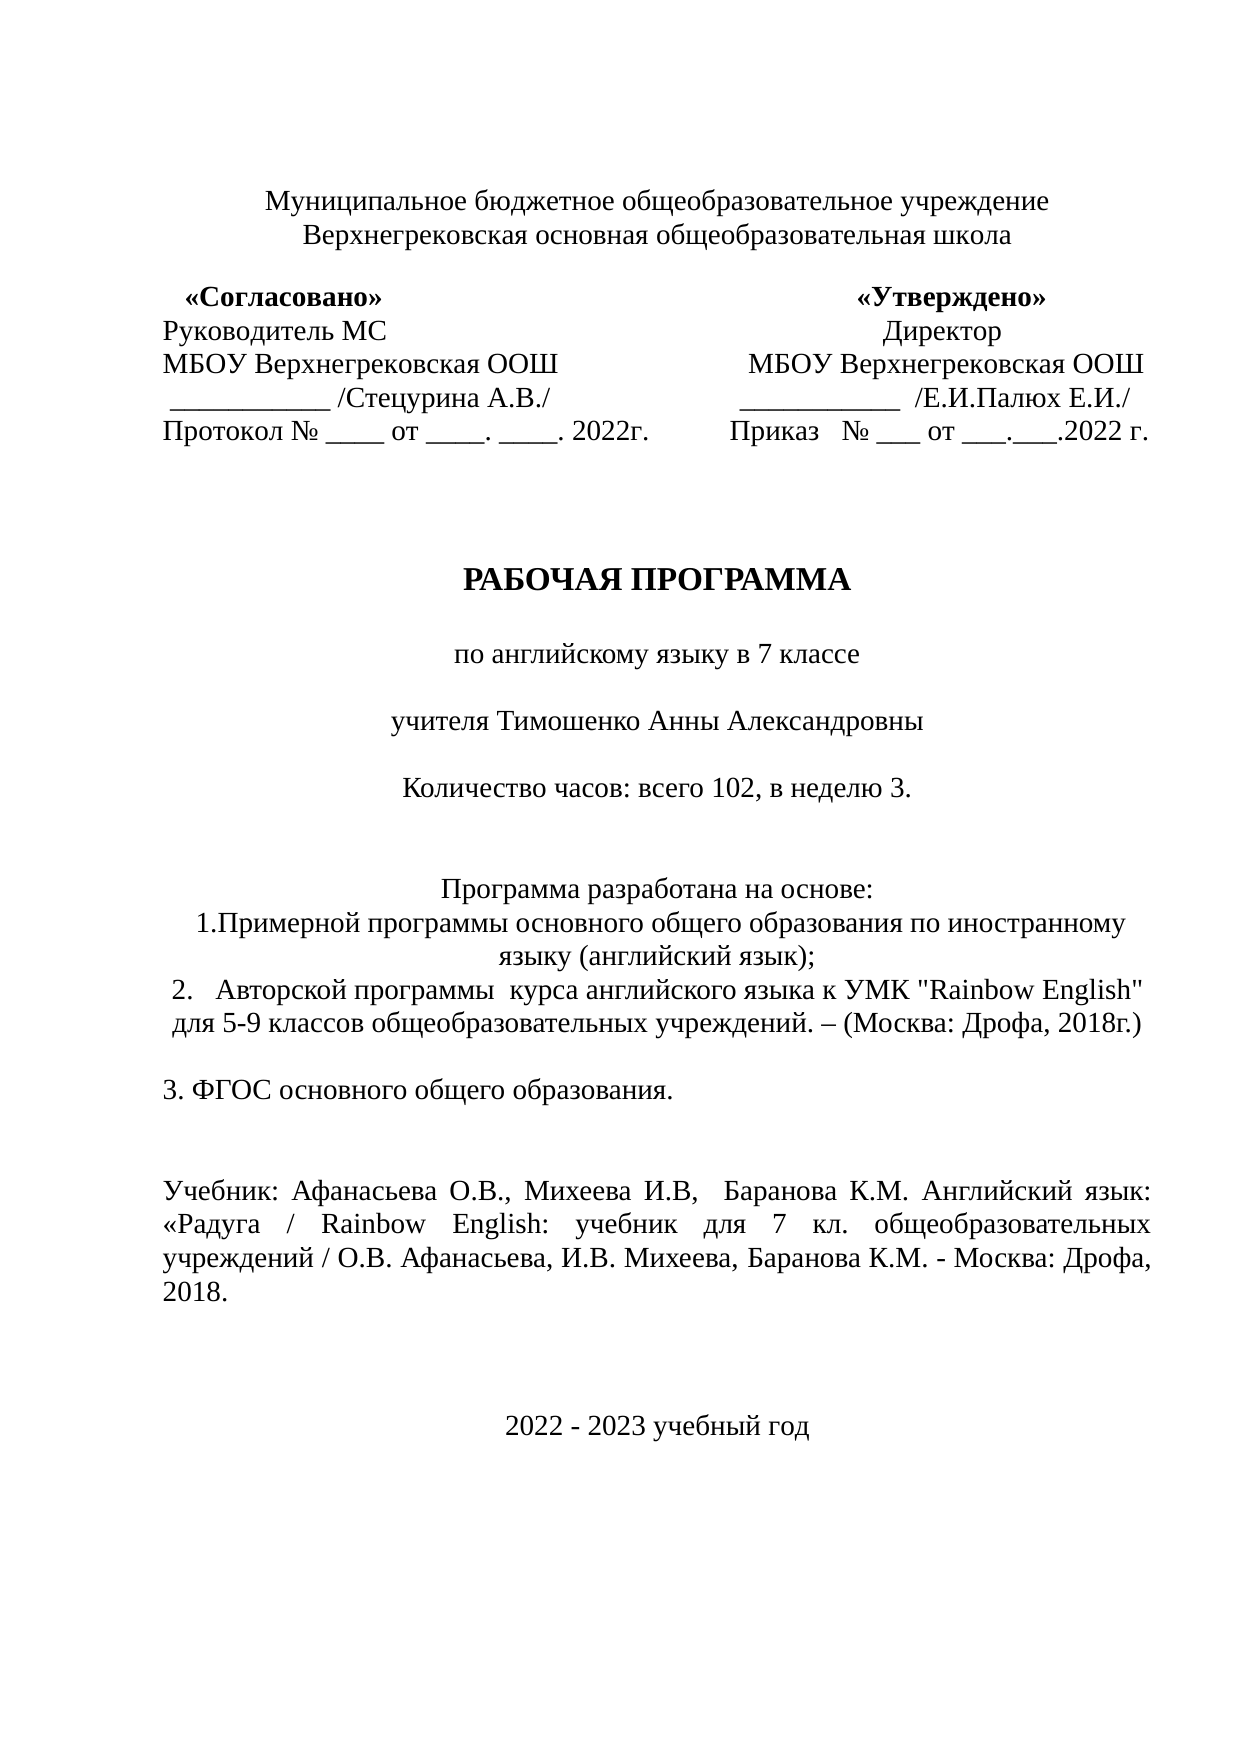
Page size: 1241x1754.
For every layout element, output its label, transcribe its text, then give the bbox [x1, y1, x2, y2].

text Верхнегрековская основная общеобразовательная школа [162, 217, 1152, 250]
text 1.Примерной программы основного общего образования по иностранному языку (английский язык); [162, 905, 1152, 972]
text «Согласовано» «Утверждено» [162, 279, 1152, 313]
text Руководитель МС Директор МБОУ Верхнегрековская ООШ МБОУ Верхнегрековская ООШ [162, 313, 1152, 380]
text 2022 - 2023 учебный год [162, 1408, 1152, 1441]
text Программа разработана на основе: [162, 871, 1152, 905]
text Учебник: Афанасьева О.В., Михеева И.В, Баранова К.М. Английский язык: «Радуга / Rainbow English: учебник для 7 кл. общеобразовательных учреждений / О.В. Афанасьева, И.В. Михеева, Баранова К.М. - Москва: Дрофа, 2018. [162, 1173, 1152, 1307]
text ___________ /Стецурина А.В./ ___________ /Е.И.Палюх Е.И./ Протокол № ____ от ____. ____. 2022г. Приказ № ___ от ___.___.2022 г. [162, 380, 1152, 447]
text Муниципальное бюджетное общеобразовательное учреждение [162, 183, 1152, 217]
text Количество часов: всего 102, в неделю 3. [162, 771, 1152, 804]
text учителя Тимошенко Анны Александровны [162, 703, 1152, 737]
text 2. Авторской программы курса английского языка к УМК "Rainbow English" для 5-9 классов общеобразовательных учреждений. – (Москва: Дрофа, 2018г.) [162, 972, 1152, 1039]
text по английскому языку в 7 классе [162, 636, 1152, 670]
text 3. ФГОС основного общего образования. [162, 1072, 1152, 1106]
text РАБОЧАЯ ПРОГРАММА [162, 560, 1152, 598]
